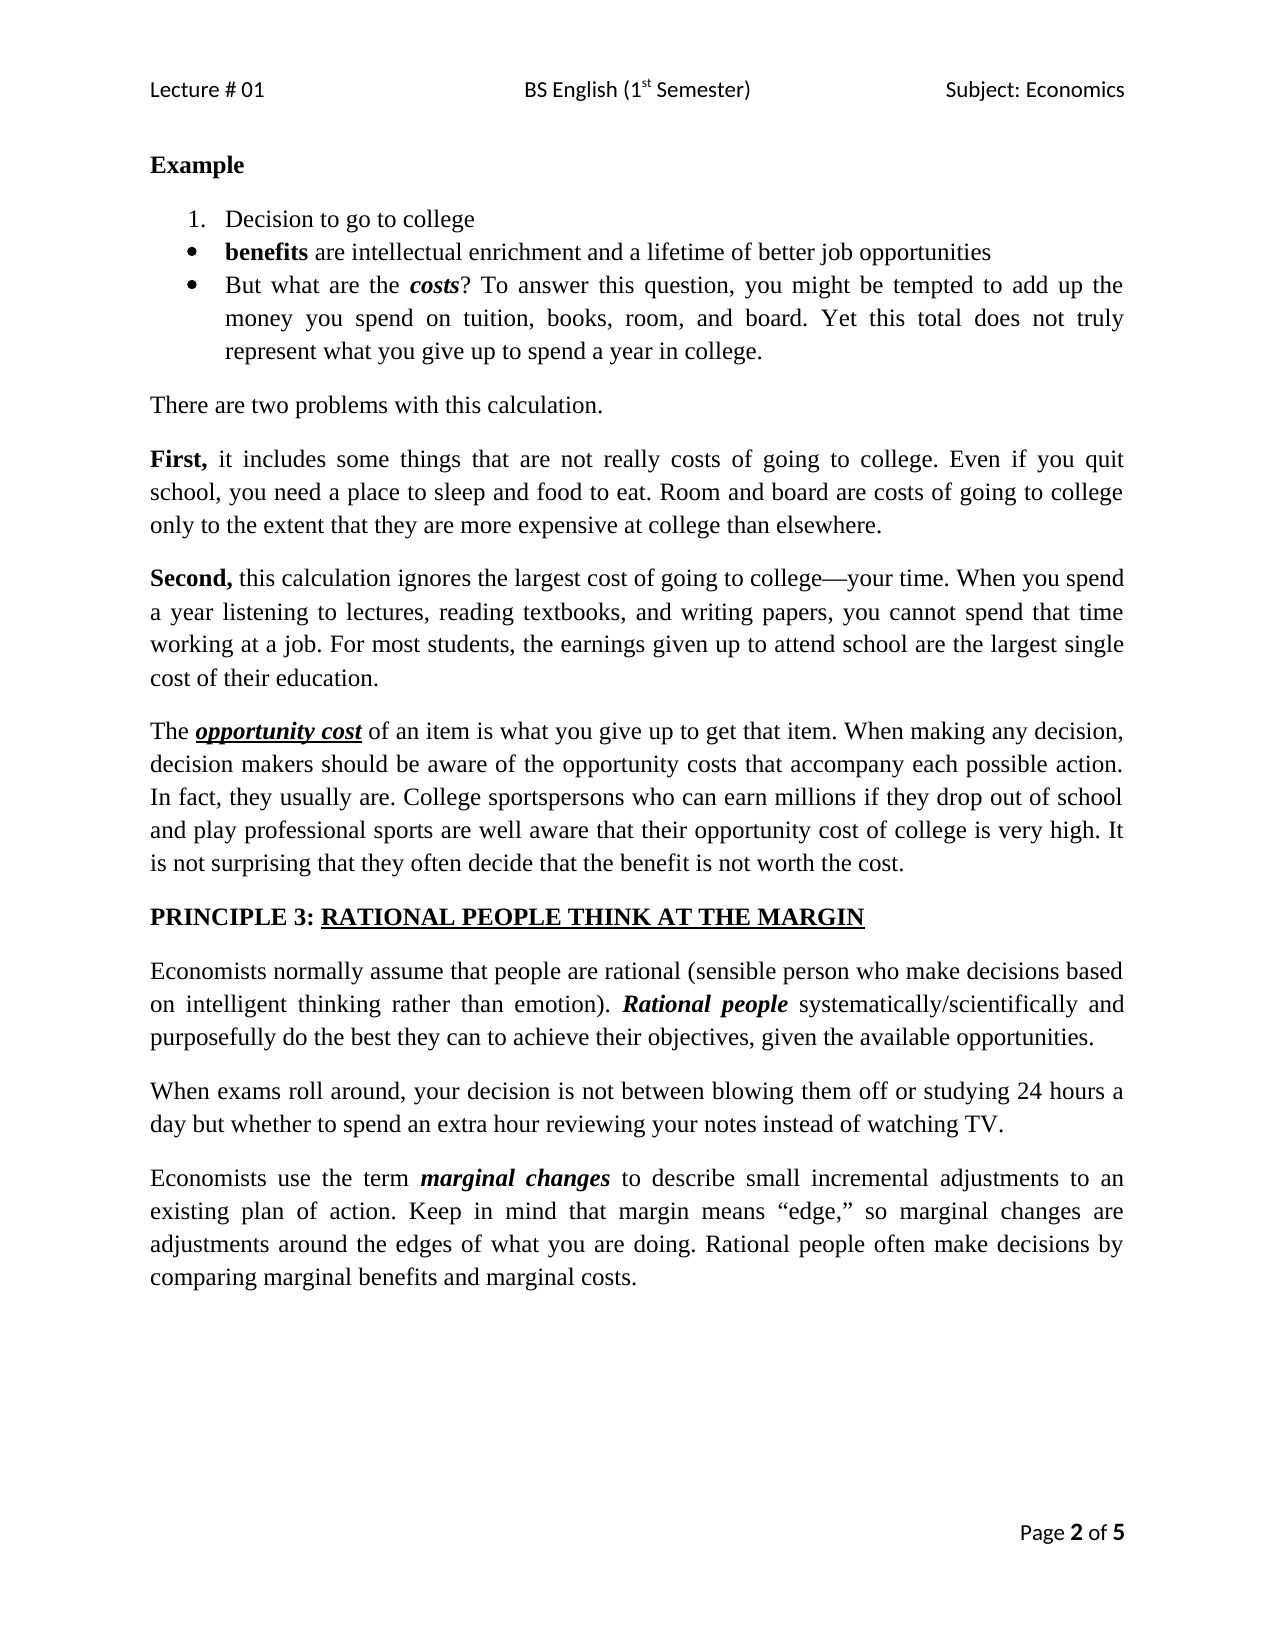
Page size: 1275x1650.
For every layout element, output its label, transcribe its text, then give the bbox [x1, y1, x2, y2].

text When exams roll around, your decision is not between blowing them off or studying 24 hours a day but whether to spend an extra hour reviewing your notes instead of watching TV. [150, 1076, 1125, 1138]
text PRINCIPLE 3: RATIONAL PEOPLE THINK AT THE MARGIN [150, 902, 1125, 931]
list Decision to go to college [187, 204, 1125, 233]
text The opportunity cost of an item is what you give up to get that item. When making any decision, decision makers should be aware of the opportunity costs that accompany each possible action. In fact, they usually are. College sportspersons who can earn millions if they drop out of school and play professional sports are well aware that their opportunity cost of college is very high. It is not surprising that they often decide that the benefit is not worth the cost. [150, 716, 1125, 877]
text There are two problems with this calculation. [150, 390, 1125, 418]
text Economists use the term marginal changes to describe small incremental adjustments to an existing plan of action. Keep in mind that margin means “edge,” so marginal changes are adjustments around the edges of what you are doing. Rational people often make decisions by comparing marginal benefits and marginal costs. [150, 1163, 1125, 1291]
list But what are the costs? To answer this question, you might be tempted to add up the money you spend on tuition, books, room, and board. Yet this total does not truly represent what you give up to spend a year in college. [187, 270, 1125, 365]
list benefits are intellectual enrichment and a lifetime of better job opportunities [187, 237, 1125, 266]
text First, it includes some things that are not really costs of going to college. Even if you quit school, you need a place to sleep and food to eat. Room and board are costs of going to college only to the extent that they are more expensive at college than elsewhere. [150, 444, 1125, 538]
text Example [150, 150, 1125, 179]
text Second, this calculation ignores the largest cost of going to college—your time. When you spend a year listening to lectures, reading textbooks, and writing papers, you cannot spend that time working at a job. For most students, the earnings given up to attend school are the largest single cost of their education. [150, 563, 1125, 691]
text Economists normally assume that people are rational (sensible person who make decisions based on intelligent thinking rather than emotion). Rational people systematically/scientifically and purposefully do the best they can to achieve their objectives, given the available opportunities. [150, 956, 1125, 1051]
